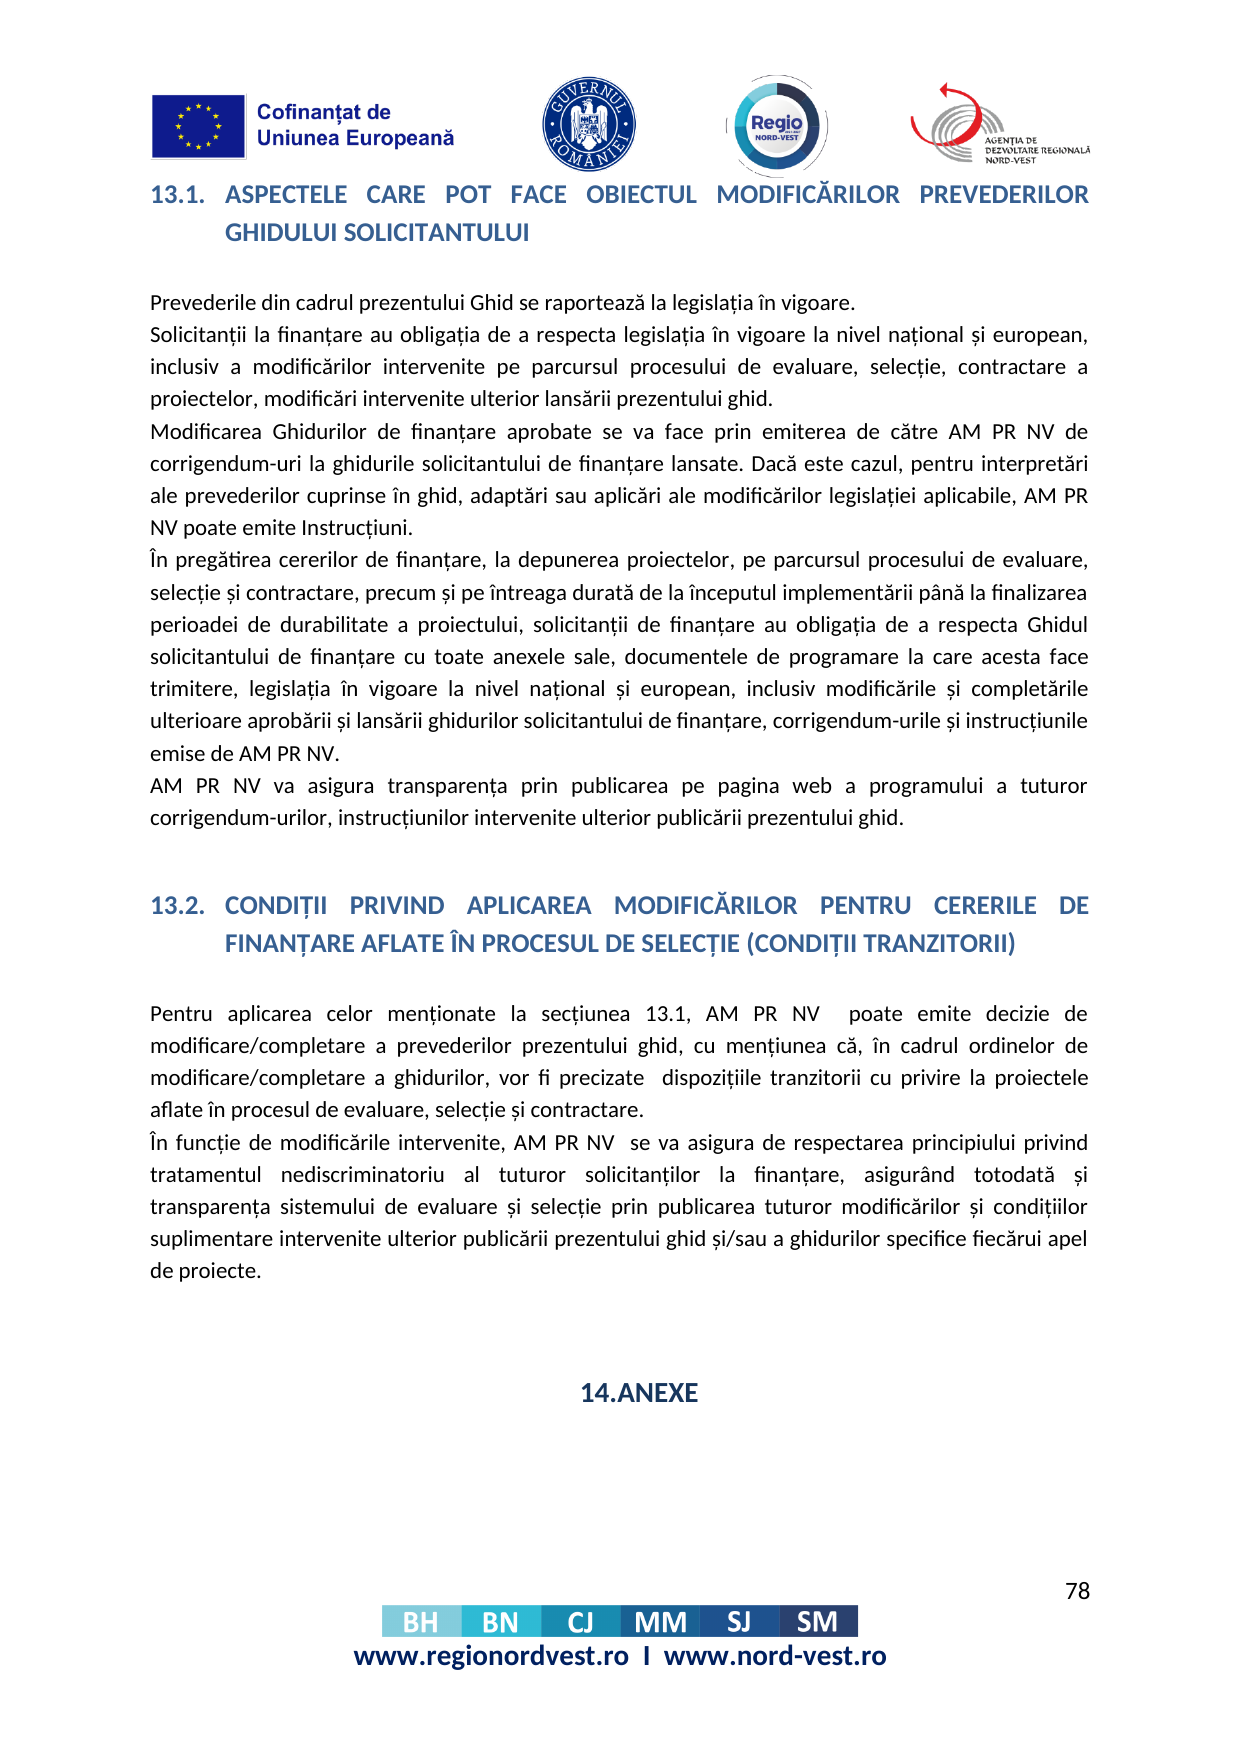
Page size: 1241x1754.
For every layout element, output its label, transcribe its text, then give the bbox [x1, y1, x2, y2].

text AM PR NV va asigura transparența prin publicarea pe pagina web a programului a tuturor corrigendum-urilor, instrucțiunilor intervenite ulterior publicării prezentului ghid. [150, 771, 1090, 831]
subtitle ASPECTELE CARE POT FACE OBIECTUL MODIFICĂRILOR PREVEDERILOR GHIDULUI SOLICITANTULUI [150, 178, 1090, 248]
text Prevederile din cadrul prezentului Ghid se raportează la legislația în vigoare. [150, 288, 1090, 316]
text În funcție de modificările intervenite, AM PR NV se va asigura de respectarea principiului privind tratamentul nediscriminatoriu al tuturor solicitanților la finanțare, asigurând totodată și transparența sistemului de evaluare și selecție prin publicarea tuturor modificărilor și condițiilor suplimentare intervenite ulterior publicării prezentului ghid și/sau a ghidurilor specifice fiecărui apel de proiecte. [150, 1128, 1090, 1284]
picture [382, 1605, 859, 1637]
text În pregătirea cererilor de finanțare, la depunerea proiectelor, pe parcursul procesului de evaluare, selecție și contractare, precum și pe întreaga durată de la începutul implementării până la finalizarea perioadei de durabilitate a proiectului, solicitanții de finanțare au obligația de a respecta Ghidul solicitantului de finanțare cu toate anexele sale, documentele de programare la care acesta face trimitere, legislația în vigoare la nivel național și european, inclusiv modificările și completările ulterioare aprobării și lansării ghidurilor solicitantului de finanțare, corrigendum-urile și instrucțiunile emise de AM PR NV. [150, 546, 1090, 767]
picture [150, 75, 1091, 178]
subtitle ANEXE [187, 1374, 1090, 1409]
text Pentru aplicarea celor menționate la secțiunea 13.1, AM PR NV poate emite decizie de modificare/completare a prevederilor prezentului ghid, cu mențiunea că, în cadrul ordinelor de modificare/completare a ghidurilor, vor fi precizate dispozițiile tranzitorii cu privire la proiectele aflate în procesul de evaluare, selecție și contractare. [150, 999, 1090, 1124]
text Modificarea Ghidurilor de finanțare aprobate se va face prin emiterea de către AM PR NV de corrigendum-uri la ghidurile solicitantului de finanțare lansate. Dacă este cazul, pentru interpretări ale prevederilor cuprinse în ghid, adaptări sau aplicări ale modificărilor legislației aplicabile, AM PR NV poate emite Instrucțiuni. [150, 417, 1090, 541]
text Solicitanții la finanțare au obligația de a respecta legislația în vigoare la nivel național și european, inclusiv a modificărilor intervenite pe parcursul procesului de evaluare, selecție, contractare a proiectelor, modificări intervenite ulterior lansării prezentului ghid. [150, 320, 1090, 413]
subtitle CONDIȚII PRIVIND APLICAREA MODIFICĂRILOR PENTRU CERERILE DE FINANȚARE AFLATE ÎN PROCESUL DE SELECȚIE (CONDIȚII TRANZITORII) [150, 888, 1090, 959]
